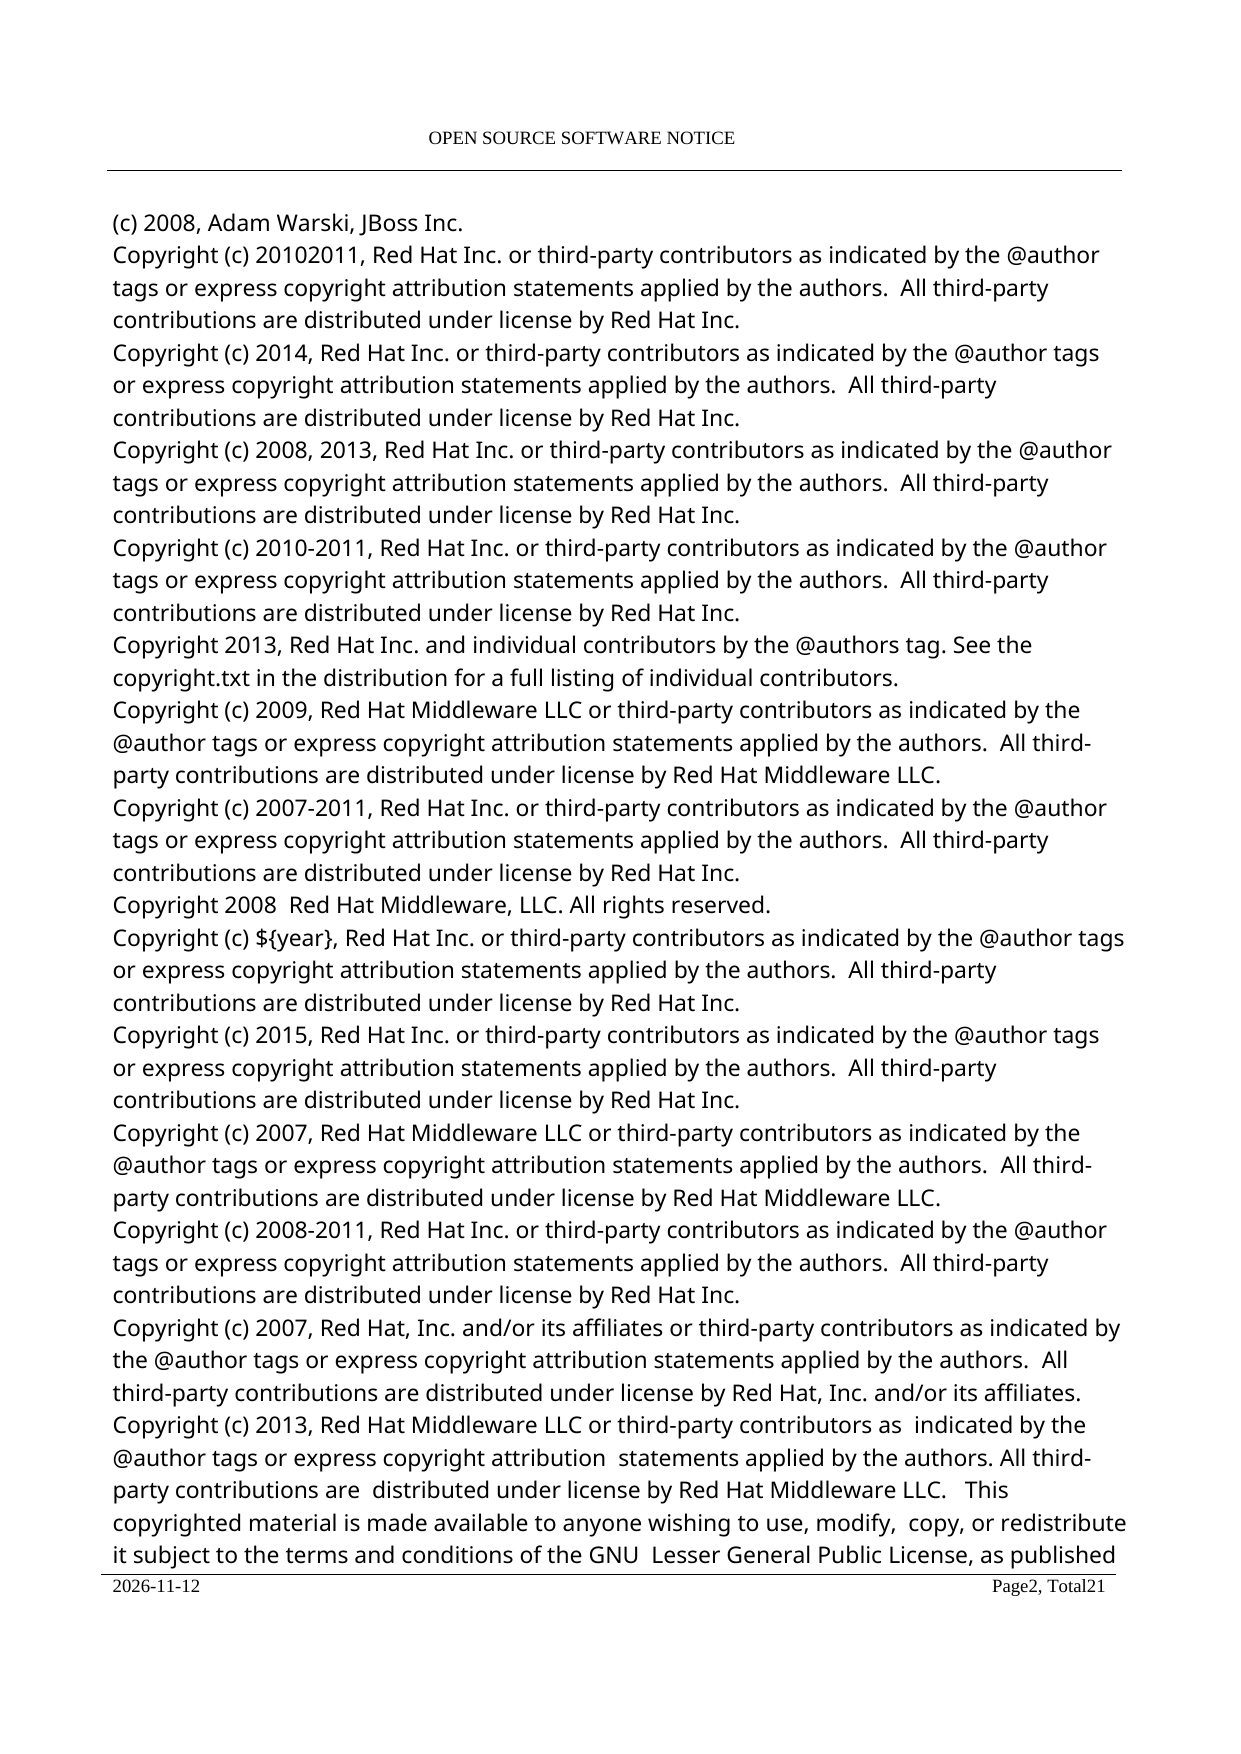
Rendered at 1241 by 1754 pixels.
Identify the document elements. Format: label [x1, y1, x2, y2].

text [112, 206, 1128, 1571]
